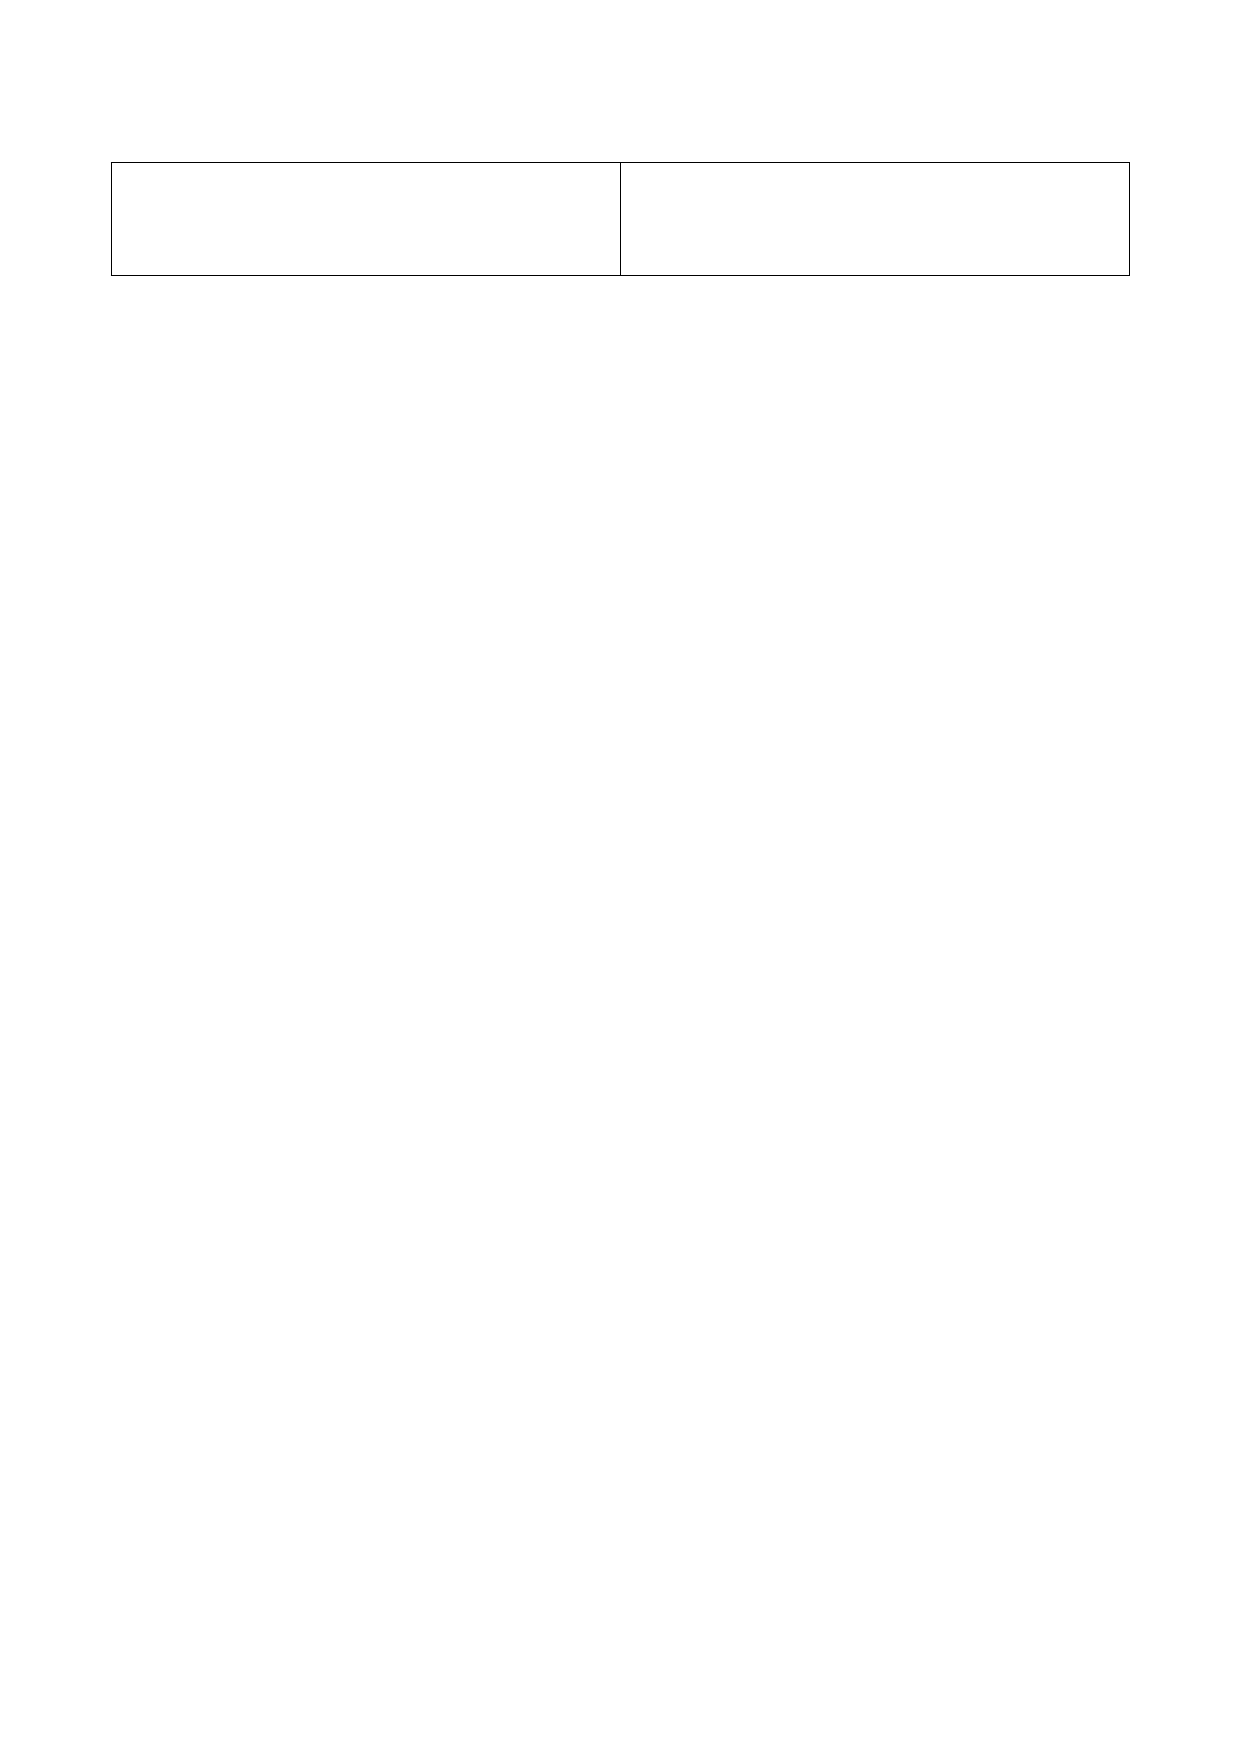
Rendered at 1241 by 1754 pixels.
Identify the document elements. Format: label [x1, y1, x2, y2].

table_cell [112, 163, 620, 275]
table_cell [621, 163, 1129, 275]
